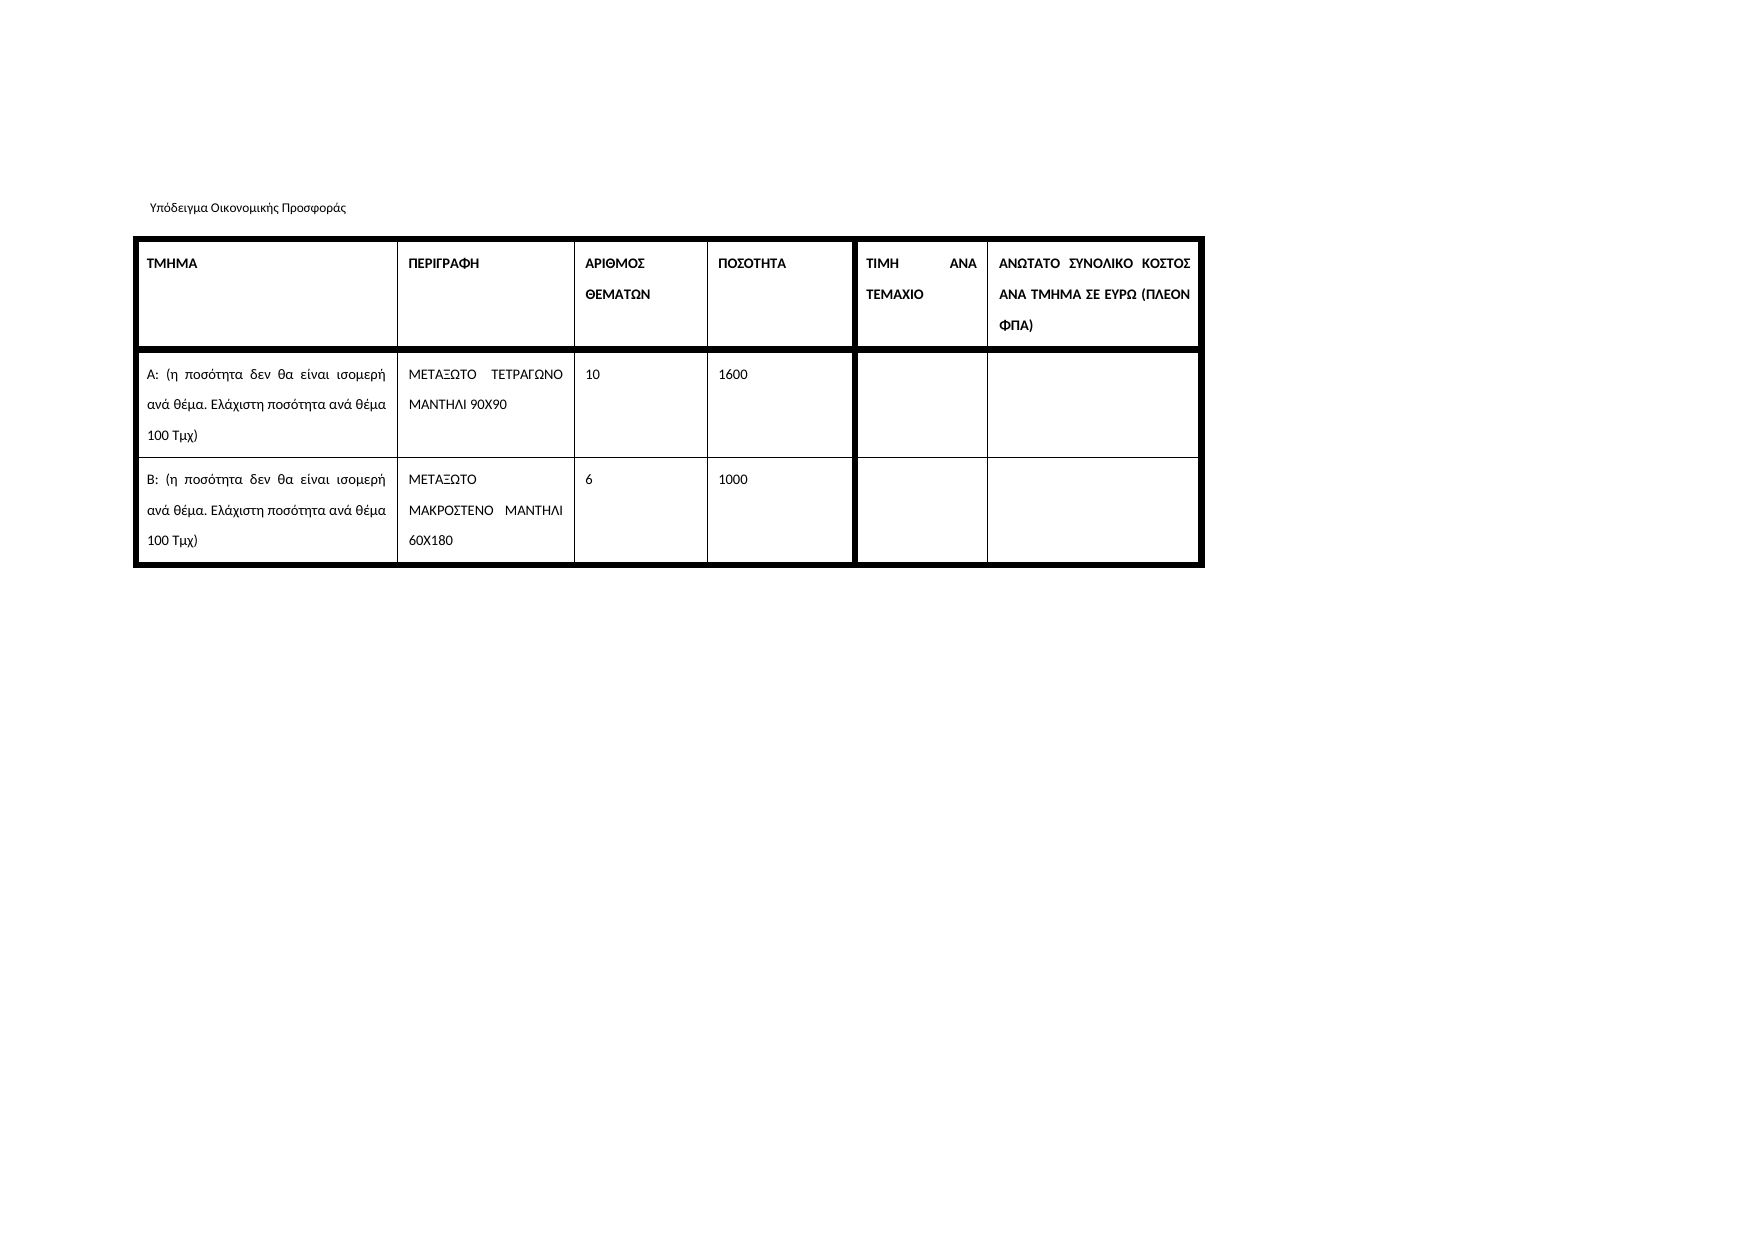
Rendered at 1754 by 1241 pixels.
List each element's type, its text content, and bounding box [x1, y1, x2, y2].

table_header ΑΝΩΤΑΤΟ ΣΥΝΟΛΙΚΟ ΚΟΣΤΟΣ ΑΝΑ ΤΜΗΜΑ ΣΕ ΕΥΡΩ (ΠΛΕΟΝ ΦΠΑ) [988, 242, 1198, 346]
table_cell [988, 353, 1198, 457]
table_cell 10 [575, 353, 707, 457]
table_cell 1000 [708, 458, 852, 562]
table_header ΠΟΣΟΤΗΤΑ [708, 242, 852, 346]
table_header ΤΙΜΗ ΑΝΑ ΤΕΜΑΧΙΟ [858, 242, 987, 346]
table_cell Α: (η ποσότητα δεν θα είναι ισομερή ανά θέμα. Ελάχιστη ποσότητα ανά θέμα 100 Τμχ) [139, 353, 397, 457]
table_cell Β: (η ποσότητα δεν θα είναι ισομερή ανά θέμα. Ελάχιστη ποσότητα ανά θέμα 100 Τμχ) [139, 458, 397, 562]
table_cell ΜΕΤΑΞΩΤΟ ΤΕΤΡΑΓΩΝΟ ΜΑΝΤΗΛΙ 90Χ90 [398, 353, 574, 457]
table_cell 1600 [708, 353, 852, 457]
text Υπόδειγμα Οικονομικής Προσφοράς [150, 187, 1604, 216]
table_cell [858, 458, 987, 562]
table_cell 6 [575, 458, 707, 562]
table_header ΤΜΗΜΑ [139, 242, 397, 346]
table_header ΑΡΙΘΜΟΣ ΘΕΜΑΤΩΝ [575, 242, 707, 346]
table_cell [858, 353, 987, 457]
table_cell [988, 458, 1198, 562]
table_header ΠΕΡΙΓΡΑΦΗ [398, 242, 574, 346]
table_cell ΜΕΤΑΞΩΤΟ ΜΑΚΡΟΣΤΕΝΟ ΜΑΝΤΗΛΙ 60Χ180 [398, 458, 574, 562]
